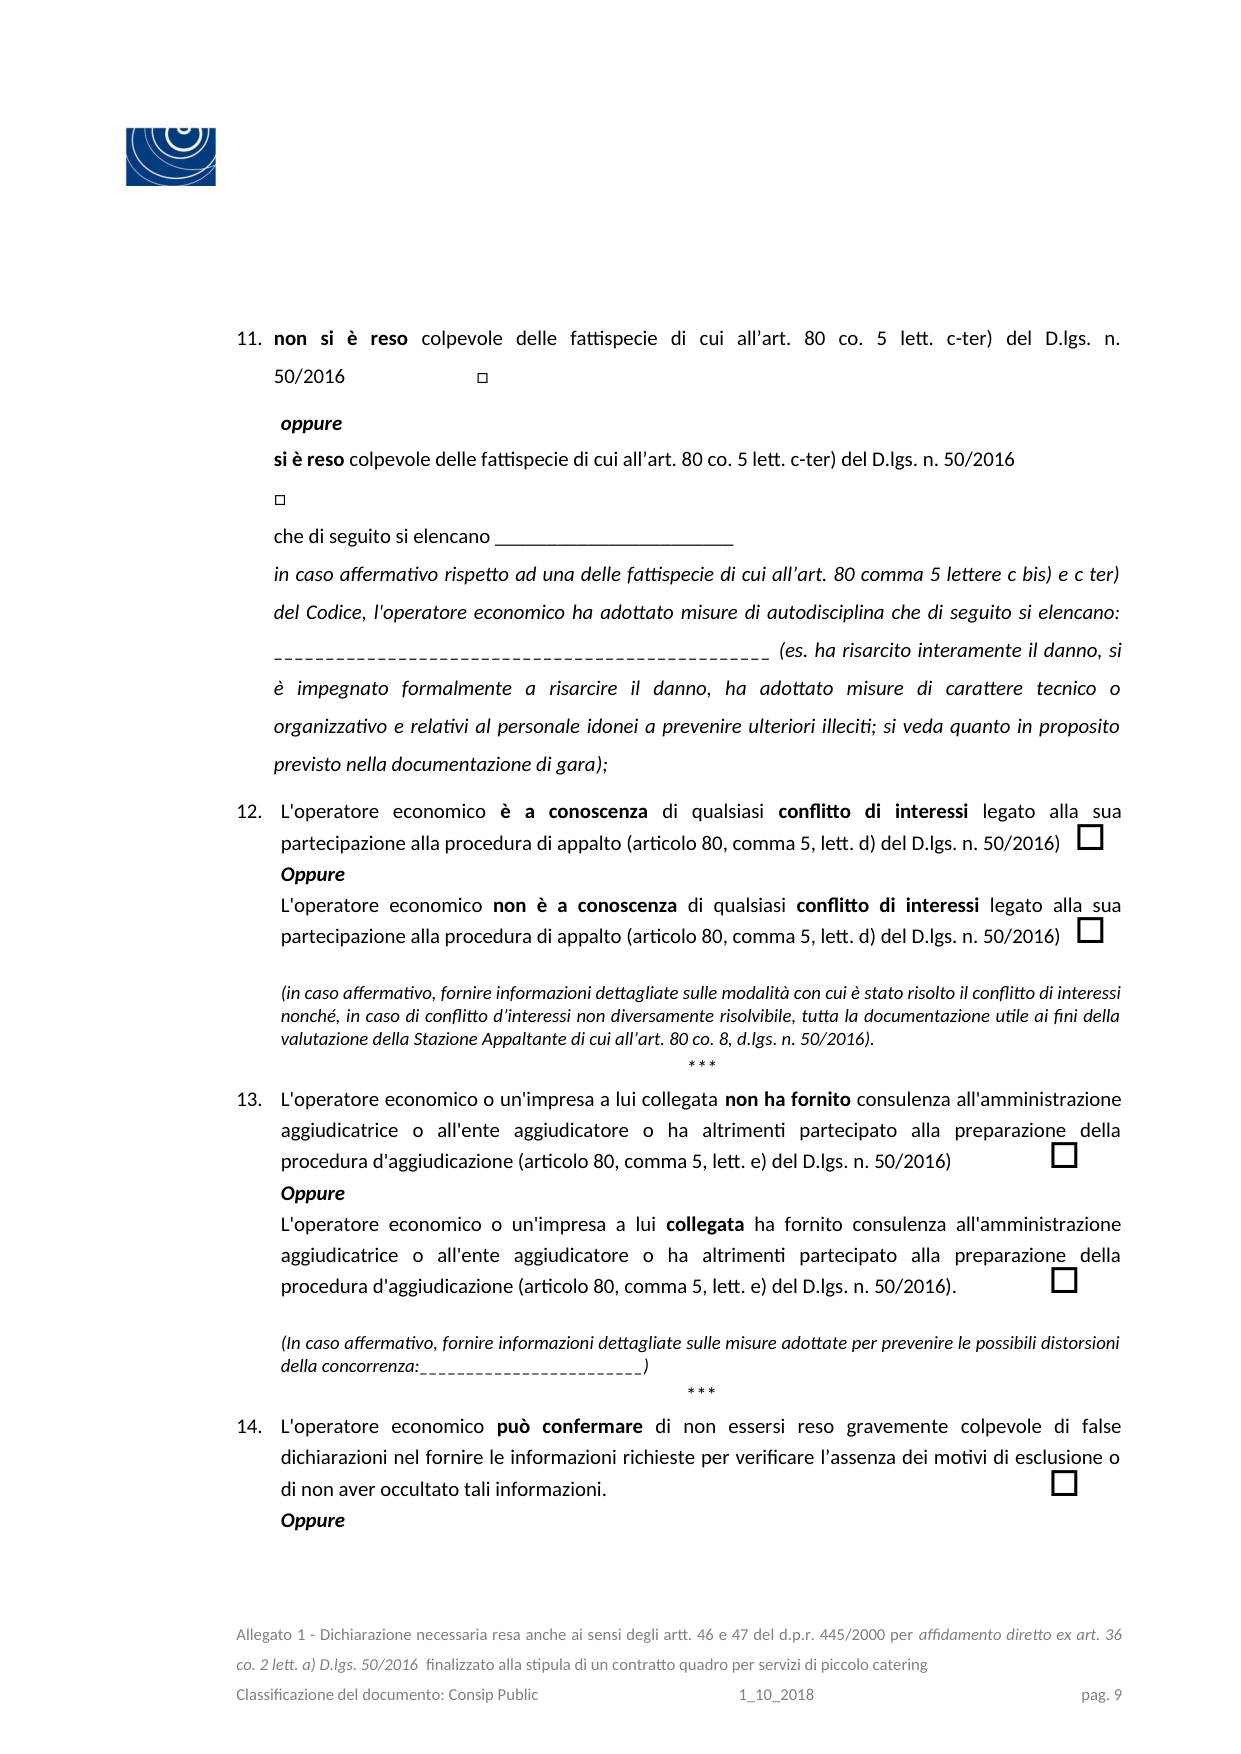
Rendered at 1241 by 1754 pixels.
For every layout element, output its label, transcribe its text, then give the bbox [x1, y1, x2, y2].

list L'operatore economico non è a conoscenza di qualsiasi conflitto di interessi legato alla sua partecipazione alla procedura di appalto (articolo 80, comma 5, lett. d) del D.lgs. n. 50/2016) □ [281, 888, 1122, 950]
picture [0, 0, 216, 185]
list *** [281, 1050, 1122, 1081]
text che di seguito si elencano _______________________ [274, 523, 1122, 548]
text si è reso colpevole delle fattispecie di cui all’art. 80 co. 5 lett. c-ter) del D.lgs. n. 50/2016 □ [274, 447, 1122, 510]
list *** [281, 1377, 1122, 1408]
list non si è reso colpevole delle fattispecie di cui all’art. 80 co. 5 lett. c-ter) del D.lgs. n. 50/2016 □ [236, 325, 1122, 388]
list Oppure [281, 1502, 1122, 1533]
list L'operatore economico può confermare di non essersi reso gravemente colpevole di false dichiarazioni nel fornire le informazioni richieste per verificare l’assenza dei motivi di esclusione o di non aver occultato tali informazioni. □ [236, 1408, 1122, 1502]
list (in caso affermativo, fornire informazioni dettagliate sulle modalità con cui è stato risolto il conflitto di interessi nonché, in caso di conflitto d’interessi non diversamente risolvibile, tutta la documentazione utile ai fini della valutazione della Stazione Appaltante di cui all’art. 80 co. 8, d.lgs. n. 50/2016). [281, 981, 1122, 1050]
list in caso affermativo rispetto ad una delle fattispecie di cui all’art. 80 comma 5 lettere c bis) e c ter) del Codice, l'operatore economico ha adottato misure di autodisciplina che di seguito si elencano: ________________________________________________ (es. ha risarcito interamente il danno, si è impegnato formalmente a risarcire il danno, ha adottato misure di carattere tecnico o organizzativo e relativi al personale idonei a prevenire ulteriori illeciti; si veda quanto in proposito previsto nella documentazione di gara); [274, 561, 1122, 777]
list oppure [281, 405, 1122, 437]
list L'operatore economico o un'impresa a lui collegata non ha fornito consulenza all'amministrazione aggiudicatrice o all'ente aggiudicatore o ha altrimenti partecipato alla preparazione della procedura d'aggiudicazione (articolo 80, comma 5, lett. e) del D.lgs. n. 50/2016) □ [236, 1081, 1122, 1175]
list Oppure [281, 856, 1122, 888]
list Oppure [281, 1175, 1122, 1206]
list (In caso affermativo, fornire informazioni dettagliate sulle misure adottate per prevenire le possibili distorsioni della concorrenza:________________________) [281, 1331, 1122, 1377]
list L'operatore economico o un'impresa a lui collegata ha fornito consulenza all'amministrazione aggiudicatrice o all'ente aggiudicatore o ha altrimenti partecipato alla preparazione della procedura d'aggiudicazione (articolo 80, comma 5, lett. e) del D.lgs. n. 50/2016). □ [281, 1206, 1122, 1331]
list L'operatore economico è a conoscenza di qualsiasi conflitto di interessi legato alla sua partecipazione alla procedura di appalto (articolo 80, comma 5, lett. d) del D.lgs. n. 50/2016) □ [236, 794, 1122, 856]
